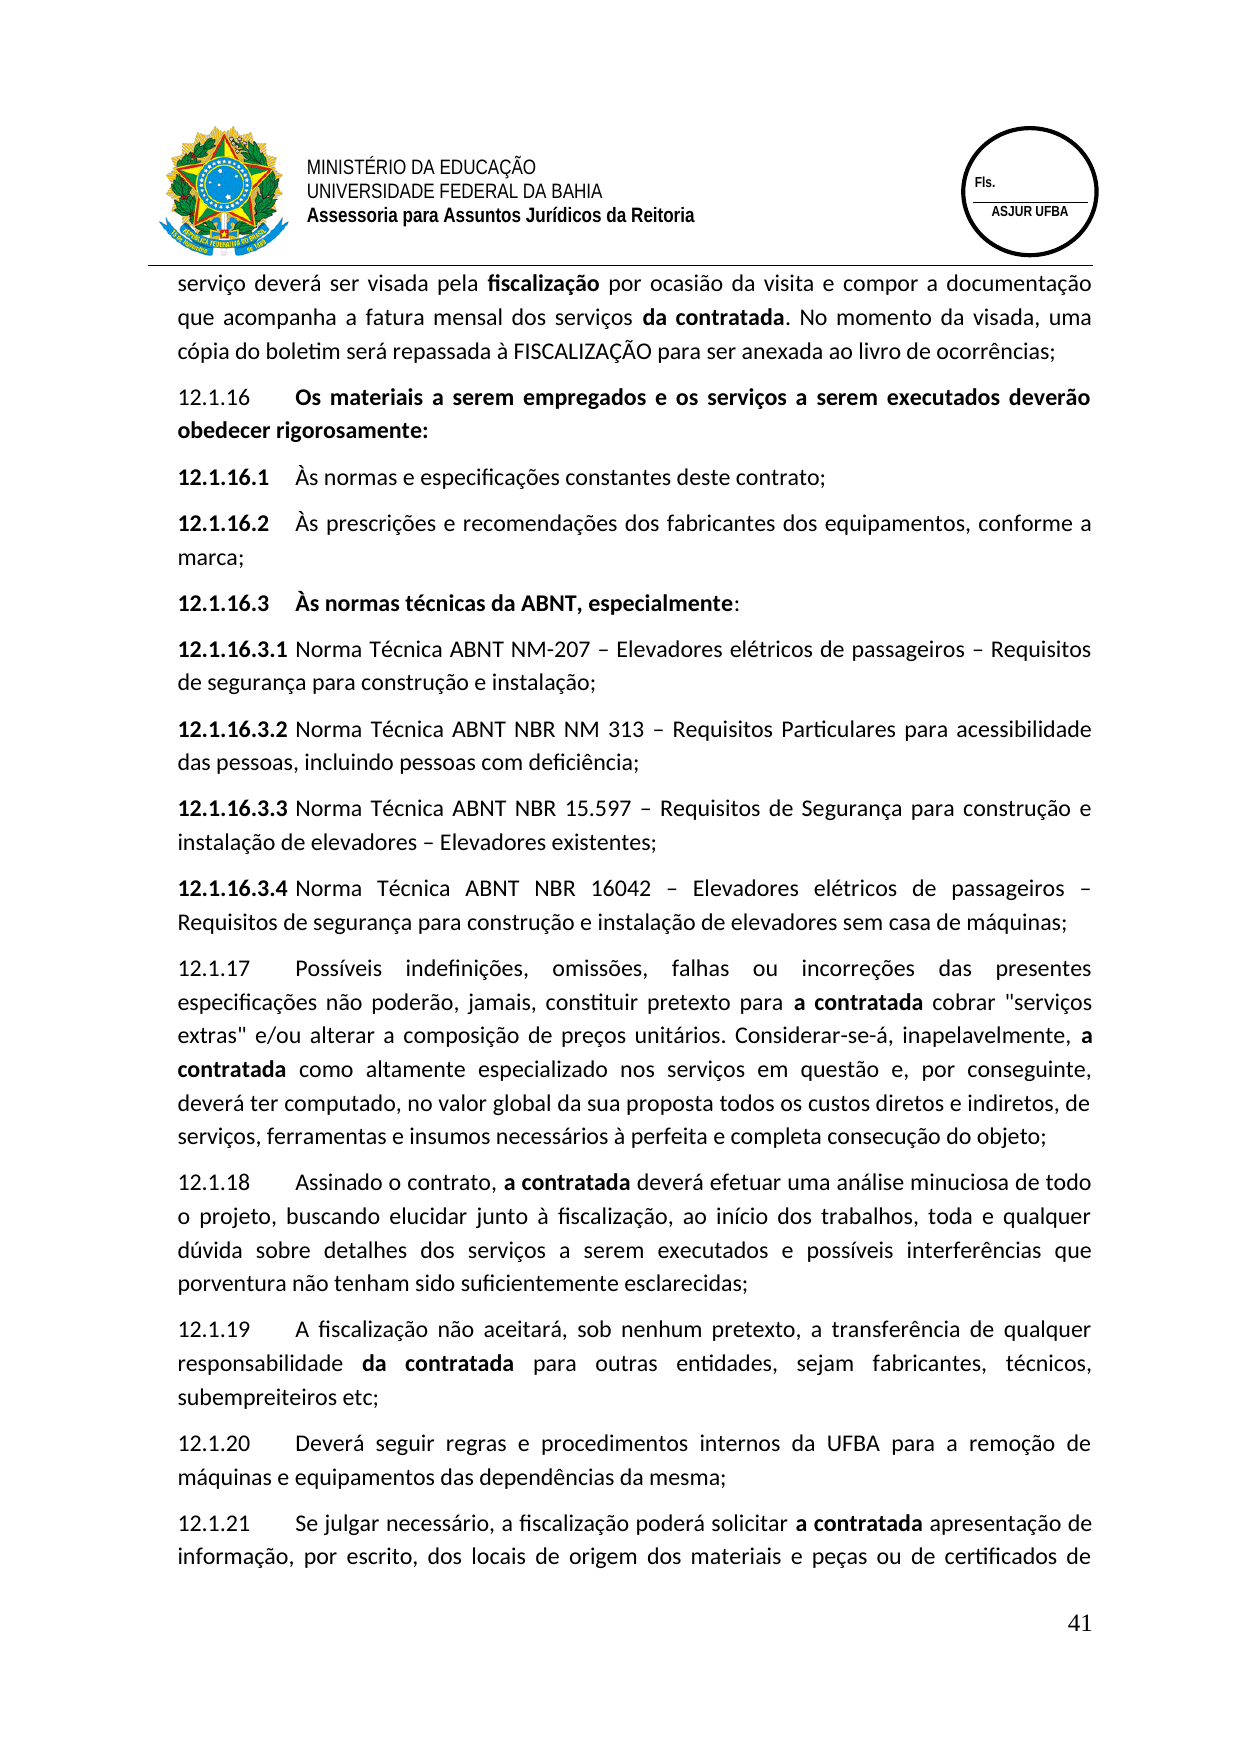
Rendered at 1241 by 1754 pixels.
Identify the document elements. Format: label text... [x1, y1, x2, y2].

list Assinado o contrato, a contratada deverá efetuar uma análise minuciosa de todo o projeto, buscando elucidar junto à fiscalização, ao início dos trabalhos, toda e qualquer dúvida sobre detalhes dos serviços a serem executados e possíveis interferências que porventura não tenham sido suficientemente esclarecidas; [177, 1167, 1092, 1298]
list Às prescrições e recomendações dos fabricantes dos equipamentos, conforme a marca; [177, 508, 1092, 571]
list Os materiais a serem empregados e os serviços a serem executados deverão obedecer rigorosamente: [177, 382, 1092, 445]
list Norma Técnica ABNT NBR NM 313 – Requisitos Particulares para acessibilidade das pessoas, incluindo pessoas com deficiência; [177, 714, 1092, 777]
list Norma Técnica ABNT NM-207 – Elevadores elétricos de passageiros – Requisitos de segurança para construção e instalação; [177, 634, 1092, 697]
picture [242, 225, 289, 256]
list Às normas técnicas da ABNT, especialmente: [177, 588, 1092, 617]
list Norma Técnica ABNT NBR 15.597 – Requisitos de Segurança para construção e instalação de elevadores – Elevadores existentes; [177, 793, 1092, 856]
list Norma Técnica ABNT NBR 16042 – Elevadores elétricos de passageiros – Requisitos de segurança para construção e instalação de elevadores sem casa de máquinas; [177, 873, 1092, 936]
list Possíveis indefinições, omissões, falhas ou incorreções das presentes especificações não poderão, jamais, constituir pretexto para a contratada cobrar "serviços extras" e/ou alterar a composição de preços unitários. Considerar-se-á, inapelavelmente, a contratada como altamente especializado nos serviços em questão e, por conseguinte, deverá ter computado, no valor global da sua proposta todos os custos diretos e indiretos, de serviços, ferramentas e insumos necessários à perfeita e completa consecução do objeto; [177, 953, 1092, 1151]
list Deverá seguir regras e procedimentos internos da UFBA para a remoção de máquinas e equipamentos das dependências da mesma; [177, 1428, 1092, 1491]
picture [158, 126, 289, 256]
list A fiscalização não aceitará, sob nenhum pretexto, a transferência de qualquer responsabilidade da contratada para outras entidades, sejam fabricantes, técnicos, subempreiteiros etc; [177, 1314, 1092, 1411]
list Às normas e especificações constantes deste contrato; [177, 462, 1092, 491]
